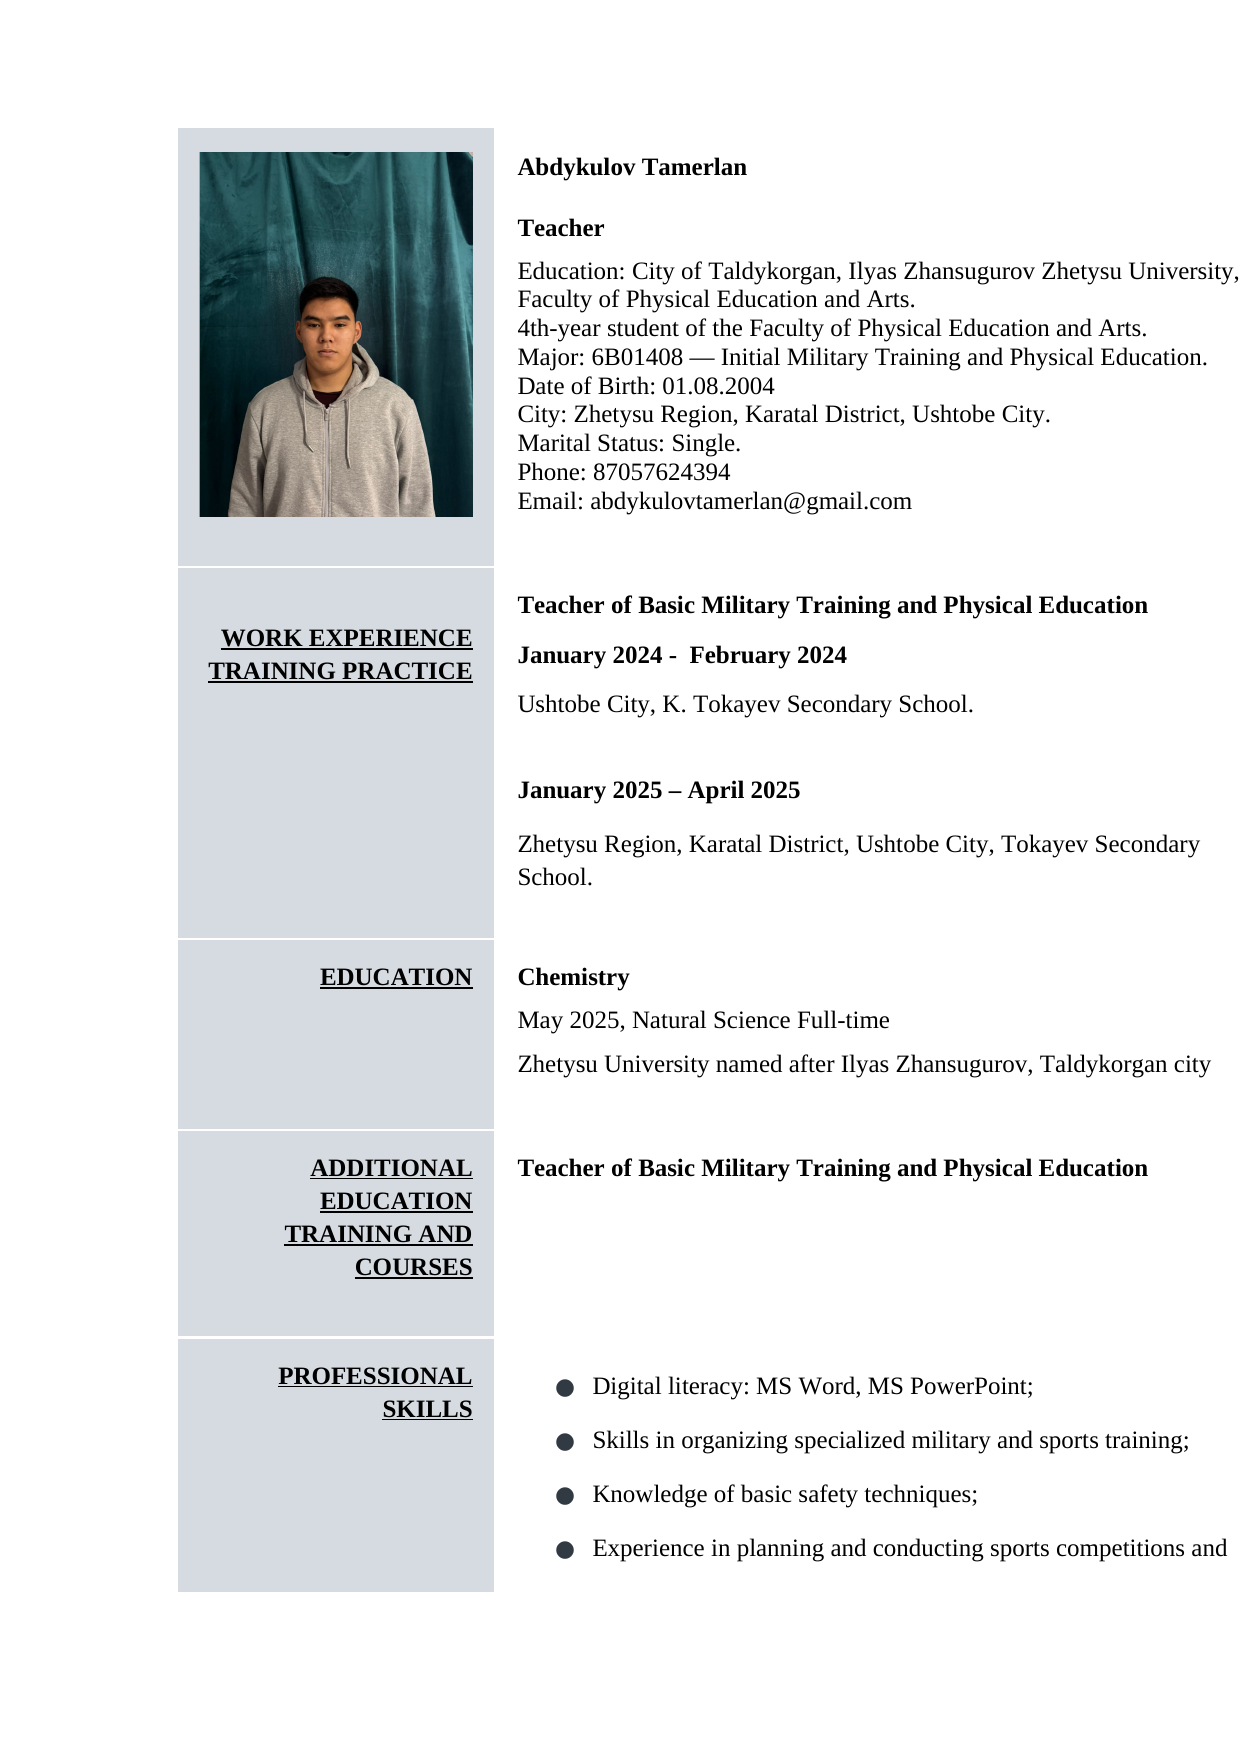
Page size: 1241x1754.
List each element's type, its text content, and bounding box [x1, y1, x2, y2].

table_cell PROFESSIONAL SKILLS [178, 1339, 494, 1592]
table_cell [496, 1339, 1239, 1592]
picture [199, 152, 473, 517]
table_header [178, 128, 494, 566]
table_cell Teacher of Basic Military Training and Physical Education January 2024 - February 2024 Ushtobe City, K. Tokayev Secondary School. January 2025 – April 2025 Zhetysu Region, Karatal District, Ushtobe City, Tokayev Secondary School. [496, 568, 1239, 938]
table_cell EDUCATION [178, 940, 494, 1129]
table_cell Chemistry May 2025, Natural Science Full-time Zhetysu University named after Ilyas Zhansugurov, Taldykorgan city [496, 940, 1239, 1129]
table_cell Teacher of Basic Military Training and Physical Education [496, 1131, 1239, 1336]
table_header Abdykulov Tamerlan Teacher Education: City of Taldykorgan, Ilyas Zhansugurov Zhetysu University, Faculty of Physical Education and Arts. 4th-year student of the Faculty of Physical Education and Arts. Major: 6B01408 — Initial Military Training and Physical Education. Date of Birth: 01.08.2004 City: Zhetysu Region, Karatal District, Ushtobe City. Marital Status: Single. Phone: 87057624394 Email: abdykulovtamerlan@gmail.com [496, 130, 1239, 566]
table_cell ADDITIONAL EDUCATION TRAINING AND COURSES [178, 1131, 494, 1336]
table_cell WORK EXPERIENCE TRAINING PRACTICE [178, 568, 494, 938]
